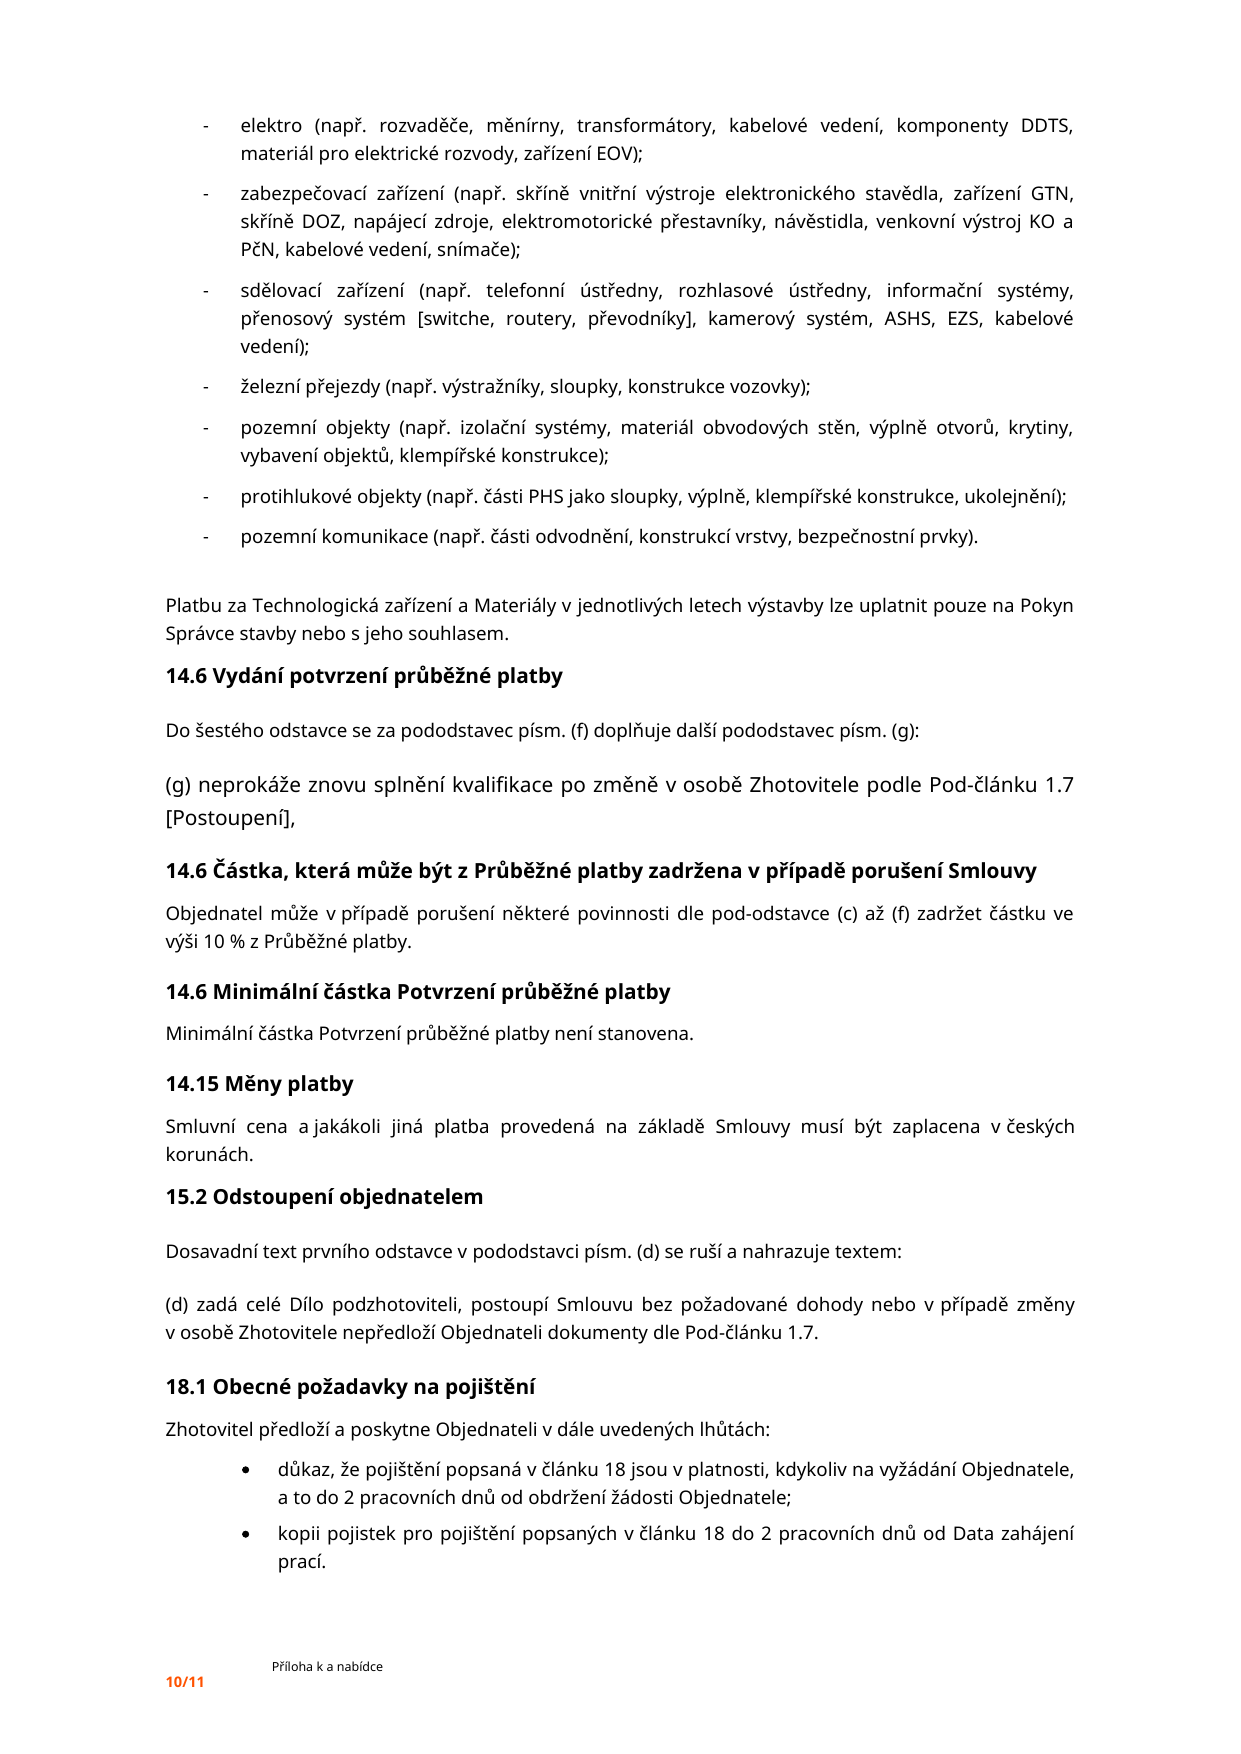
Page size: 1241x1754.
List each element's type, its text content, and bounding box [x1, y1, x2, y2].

text 14.6 Vydání potvrzení průběžné platby [165, 661, 1075, 689]
text (g) neprokáže znovu splnění kvalifikace po změně v osobě Zhotovitele podle Pod-článku 1.7 [Postoupení], [165, 770, 1075, 831]
text 15.2 Odstoupení objednatelem [165, 1182, 1075, 1210]
list zabezpečovací zařízení (např. skříně vnitřní výstroje elektronického stavědla, zařízení GTN, skříně DOZ, napájecí zdroje, elektromotorické přestavníky, návěstidla, venkovní výstroj KO a PčN, kabelové vedení, snímače); [203, 181, 1075, 262]
list železní přejezdy (např. výstražníky, sloupky, konstrukce vozovky); [203, 374, 1075, 399]
text důkaz, že pojištění popsaná v článku 18 jsou v platnosti, kdykoliv na vyžádání Objednatele, a to do 2 pracovních dnů od obdržení žádosti Objednatele; [242, 1456, 1075, 1510]
text Smluvní cena a jakákoli jiná platba provedená na základě Smlouvy musí být zaplacena v českých korunách. [165, 1113, 1075, 1167]
text 14.6 Minimální částka Potvrzení průběžné platby [165, 977, 1075, 1005]
text 14.15 Měny platby [165, 1069, 1075, 1098]
list sdělovací zařízení (např. telefonní ústředny, rozhlasové ústředny, informační systémy, přenosový systém [switche, routery, převodníky], kamerový systém, ASHS, EZS, kabelové vedení); [203, 277, 1075, 359]
text Zhotovitel předloží a poskytne Objednateli v dále uvedených lhůtách: [165, 1416, 1075, 1441]
text (d) zadá celé Dílo podzhotoviteli, postoupí Smlouvu bez požadované dohody nebo v případě změny v osobě Zhotovitele nepředloží Objednateli dokumenty dle Pod-článku 1.7. [165, 1291, 1075, 1344]
text Platbu za Technologická zařízení a Materiály v jednotlivých letech výstavby lze uplatnit pouze na Pokyn Správce stavby nebo s jeho souhlasem. [165, 592, 1075, 646]
text Objednatel může v případě porušení některé povinnosti dle pod-odstavce (c) až (f) zadržet částku ve výši 10 % z Průběžné platby. [165, 900, 1075, 953]
text 18.1 Obecné požadavky na pojištění [165, 1372, 1075, 1401]
list pozemní objekty (např. izolační systémy, materiál obvodových stěn, výplně otvorů, krytiny, vybavení objektů, klempířské konstrukce); [203, 414, 1075, 468]
list pozemní komunikace (např. části odvodnění, konstrukcí vrstvy, bezpečnostní prvky). [203, 523, 1075, 549]
text Do šestého odstavce se za pododstavec písm. (f) doplňuje další pododstavec písm. (g): [165, 717, 1075, 743]
list elektro (např. rozvaděče, měnírny, transformátory, kabelové vedení, komponenty DDTS, materiál pro elektrické rozvody, zařízení EOV); [203, 112, 1075, 166]
list protihlukové objekty (např. části PHS jako sloupky, výplně, klempířské konstrukce, ukolejnění); [203, 483, 1075, 508]
text Dosavadní text prvního odstavce v pododstavci písm. (d) se ruší a nahrazuje textem: [165, 1238, 1075, 1263]
text 14.6 Částka, která může být z Průběžné platby zadržena v případě porušení Smlouvy [165, 856, 1075, 885]
text Minimální částka Potvrzení průběžné platby není stanovena. [165, 1021, 1075, 1046]
text kopii pojistek pro pojištění popsaných v článku 18 do 2 pracovních dnů od Data zahájení prací. [242, 1521, 1075, 1574]
